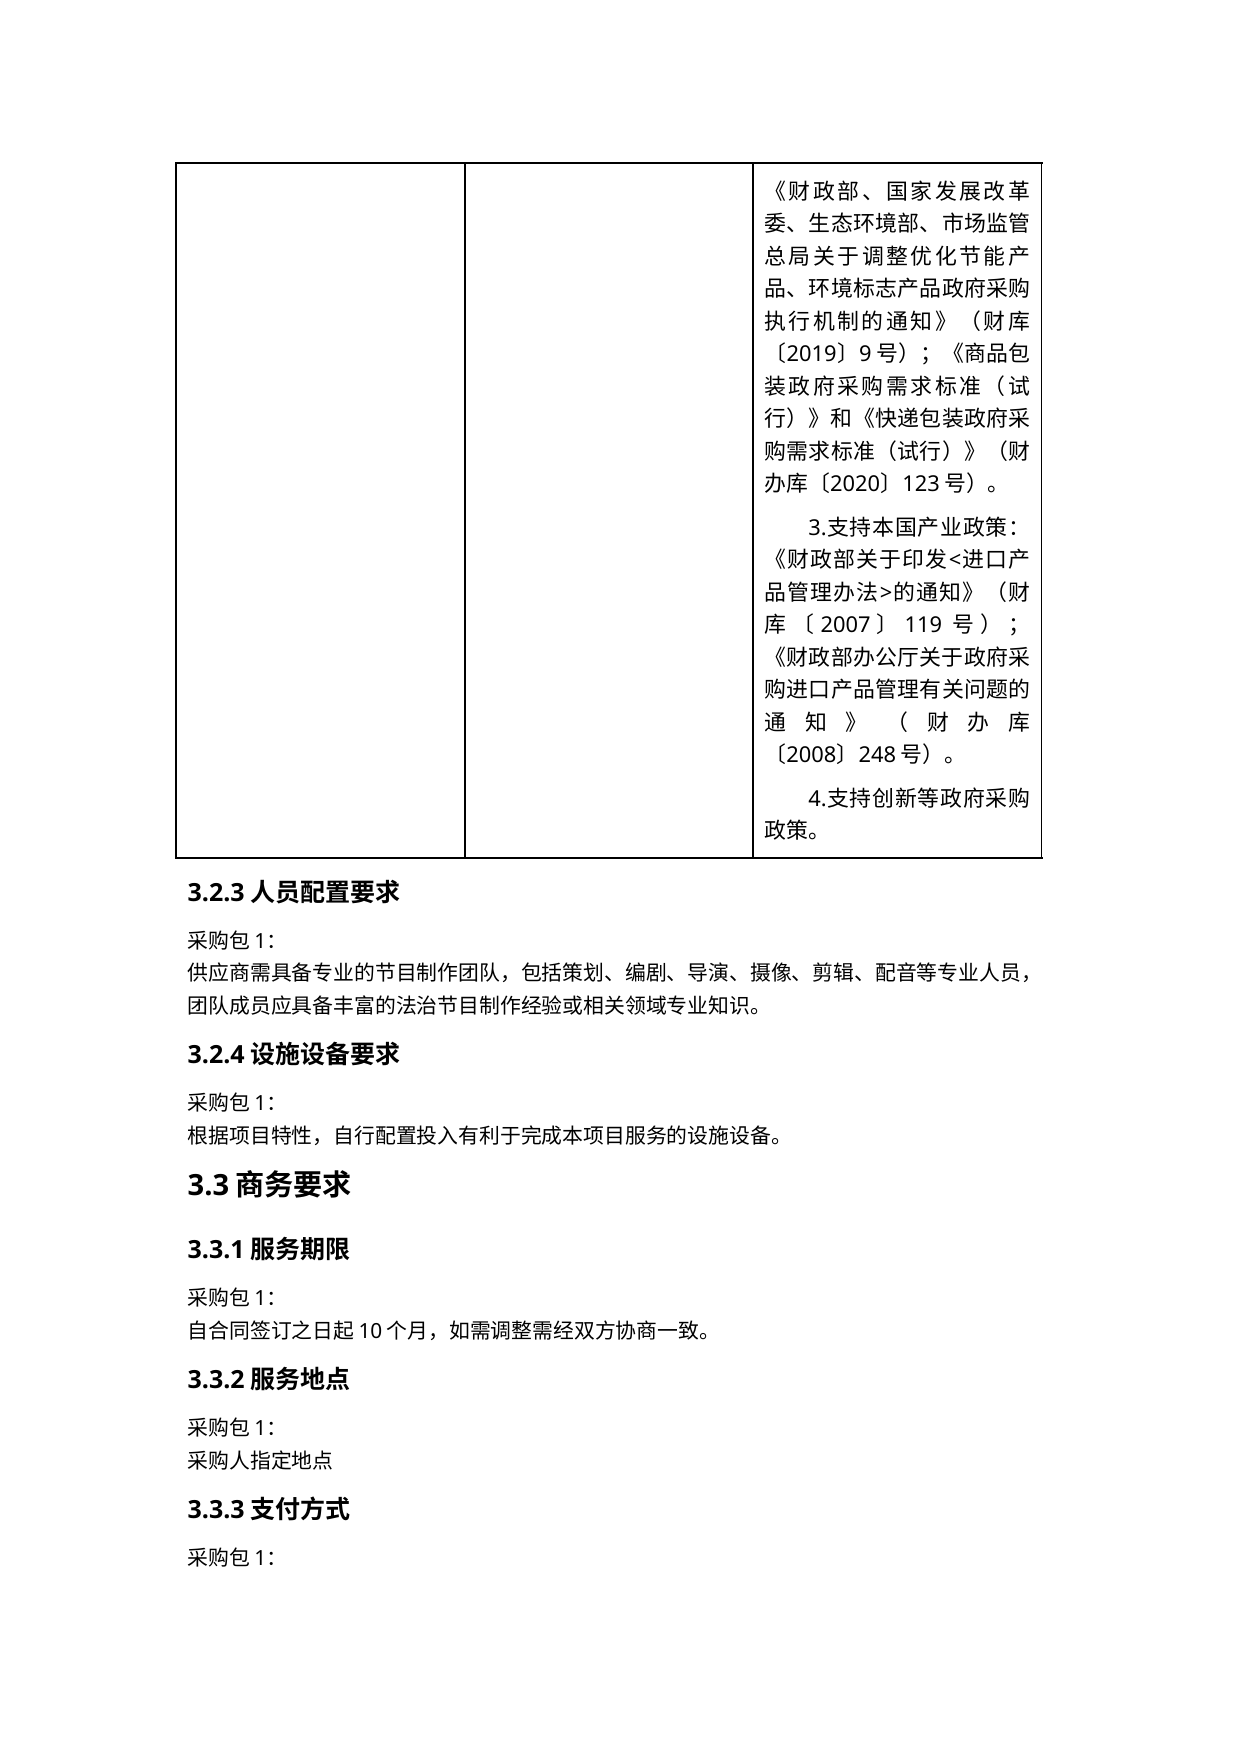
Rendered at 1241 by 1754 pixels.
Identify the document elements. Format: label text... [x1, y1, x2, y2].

text 自合同签订之日起10个月，如需调整需经双方协商一致。 [187, 1314, 1053, 1346]
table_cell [754, 164, 1041, 857]
text 供应商需具备专业的节目制作团队，包括策划、编剧、导演、摄像、剪辑、配音等专业人员，团队成员应具备丰富的法治节目制作经验或相关领域专业知识。 [187, 956, 1053, 1021]
text 采购包1： [187, 1411, 1053, 1444]
text 3.3.1服务期限 [187, 1216, 1053, 1281]
text 3.2.3人员配置要求 [187, 859, 1053, 924]
table_cell 1 [177, 164, 464, 857]
text 采购包1： [187, 1541, 1053, 1574]
text 采购包1： [187, 924, 1053, 956]
text 采购人指定地点 [187, 1444, 1053, 1476]
text 3.3.2服务地点 [187, 1346, 1053, 1411]
text 3.3商务要求 [187, 1151, 1053, 1216]
text 根据项目特性，自行配置投入有利于完成本项目服务的设施设备。 [187, 1119, 1053, 1151]
table_cell [466, 164, 752, 857]
text 3.2.4设施设备要求 [187, 1021, 1053, 1086]
text 3.3.3支付方式 [187, 1476, 1053, 1541]
text 采购包1： [187, 1086, 1053, 1119]
text 采购包1： [187, 1281, 1053, 1314]
